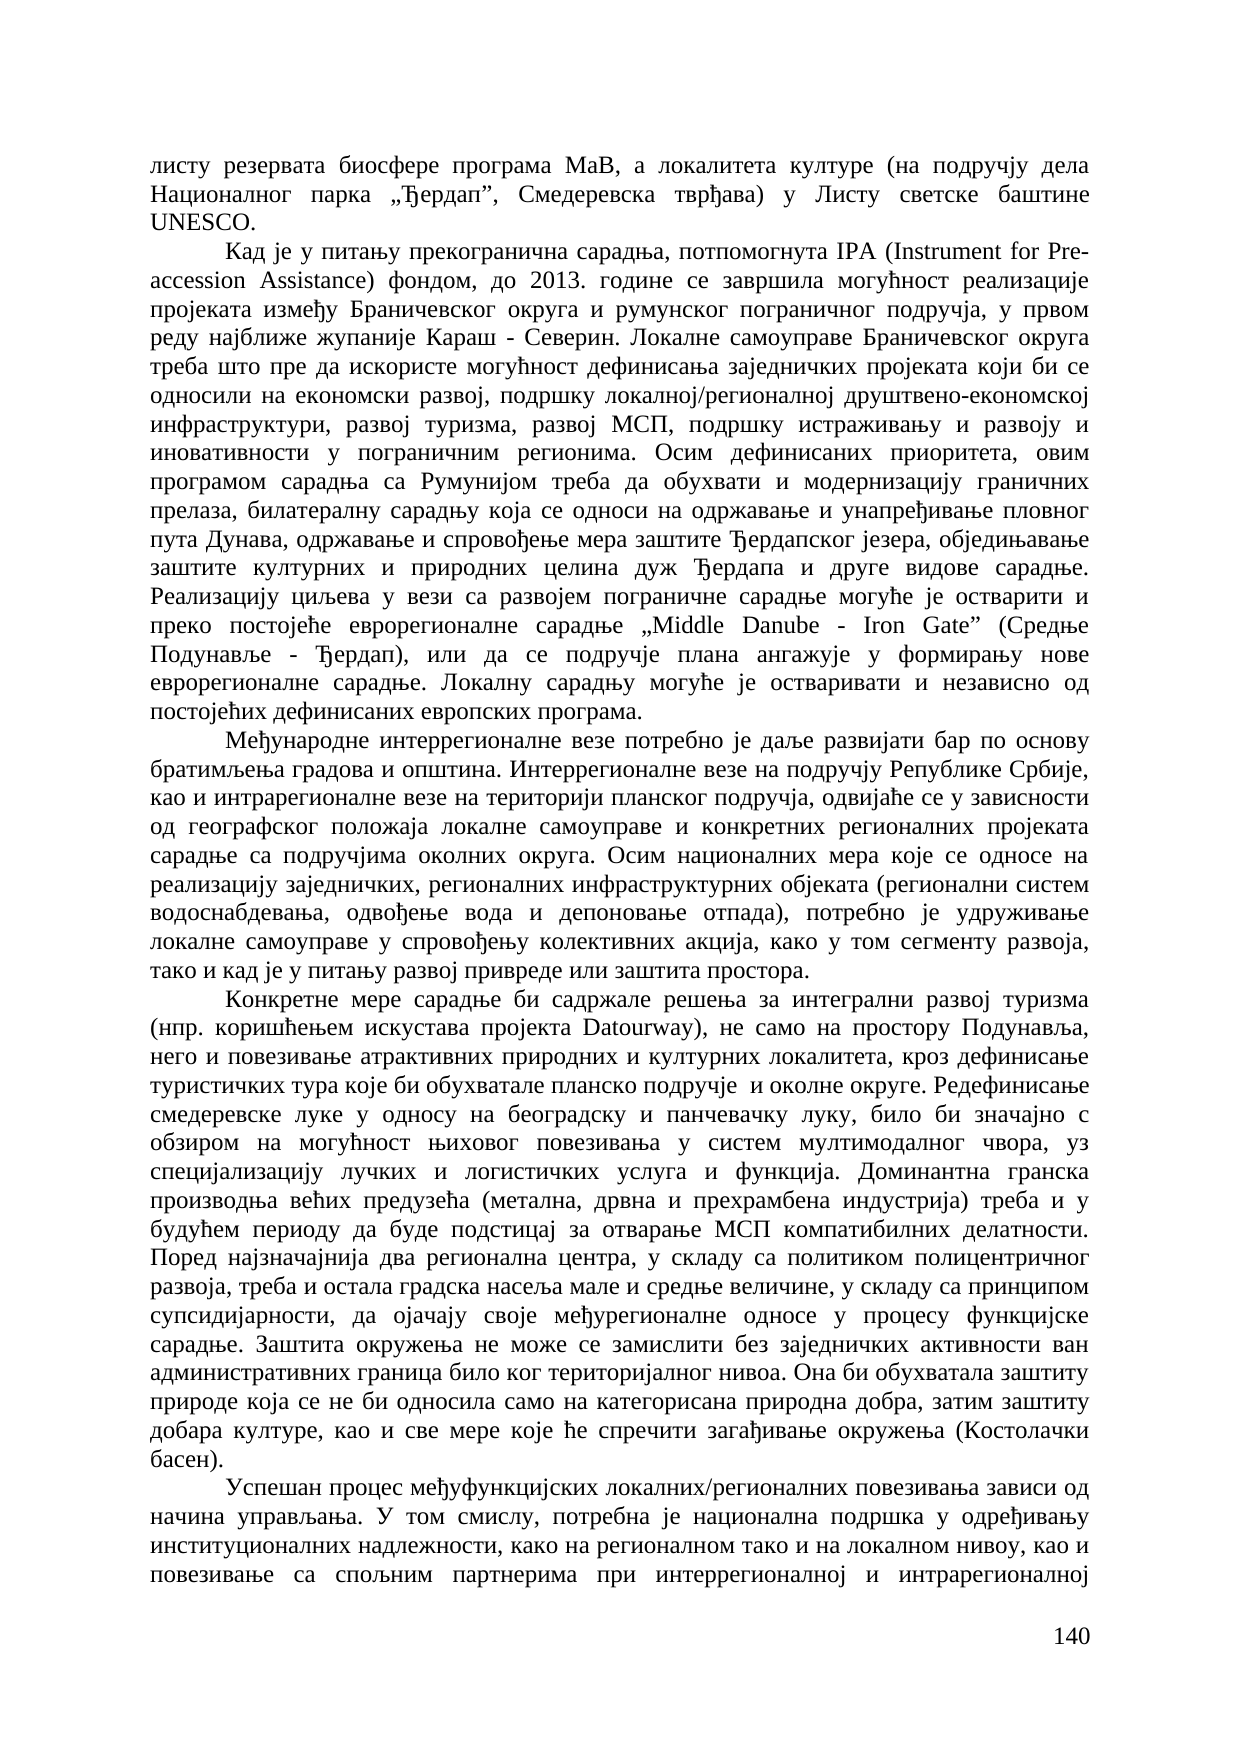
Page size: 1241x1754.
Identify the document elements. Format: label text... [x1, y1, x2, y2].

text Међународне интеррегионалне везе потребно је даље развијати бар по основу братимљења градова и општина. Интеррегионалне везе на подручју Републике Србије, као и интрарегионалне везе на територији планског подручја, одвијаће се у зависности од географског положаја локалне самоуправе и конкретних регионалних пројеката сарадње са подручјима околних округа. Осим националних мера које се односе на реализацију заједничких, регионалних инфраструктурних објеката (регионални систем водоснабдевања, одвођење вода и депоновање отпада), потребно је удруживање локалне самоуправе у спровођењу колективних акција, како у том сегменту развоја, тако и кад је у питању развој привреде или заштита простора. [150, 725, 1090, 984]
text Конкретне мере сарадње би садржале решења за интегрални развој туризма (нпр. коришћењем искустава пројекта Datourway), не само на простору Подунавља, него и повезивање атрактивних природних и културних локалитета, кроз дефинисање туристичких тура које би обухватале планско подручје и околне округе. Редефинисање смедеревске луке у односу на београдску и панчевачку луку, било би значајно с обзиром на могућност њиховог повезивања у систем мултимодалног чвора, уз специјализацију лучких и логистичких услуга и функција. Доминантна гранска производња већих предузећа (метална, дрвна и прехрамбена индустрија) треба и у будућем периоду да буде подстицај за отварање МСП компатибилних делатности. Поред најзначајнија два регионална центра, у складу са политиком полицентричног развоја, треба и остала градска насеља мале и средње величине, у складу са принципом супсидијарности, да ојачају своје међурегионалне односе у процесу функцијске сарадње. Заштита окружења не може се замислити без заједничких активности ван административних граница било ког територијалног нивоа. Она би обухватала заштиту природе која се не би односила само на категорисана природна добра, затим заштиту добара културе, као и све мере које ће спречити загађивање окружења (Костолачки басен). [150, 984, 1090, 1472]
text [150, 1472, 1090, 1587]
text Кад је у питању прекогранична сарадња, потпомогнута IPA (Instrument for Pre-accession Assistance) фондом, до 2013. године се завршила могућност реализације пројеката између Браничевског округа и румунског пограничног подручја, у првом реду најближе жупаније Караш - Северин. Локалне самоуправе Браничевског округа треба што пре да искористе могућност дефинисања заједничких пројеката који би се односили на економски развој, подршку локалној/регионалној друштвено-економској инфраструктури, развој туризма, развој МСП, подршку истраживању и развоју и иновативности у пограничним регионима. Осим дефинисаних приоритета, овим програмом сарадња са Румунијом треба да обухвати и модернизацију граничних прелаза, билатералну сарадњу која се односи на одржавање и унапређивање пловног пута Дунава, одржавање и спровођење мера заштите Ђердапског језера, обједињавање заштите културних и природних целина дуж Ђердапа и друге видове сарадње. Реализацију циљева у вези са развојем пограничне сарадње могуће је остварити и преко постојеће еврорегионалне сарадње „Middle Danube - Iron Gate” (Средње Подунавље - Ђердап), или да се подручје плана ангажује у формирању нове еврорегионалне сарадње. Локалну сарадњу могуће је остваривати и независно од постојећих дефинисаних европских програма. [150, 236, 1090, 725]
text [150, 150, 1090, 236]
